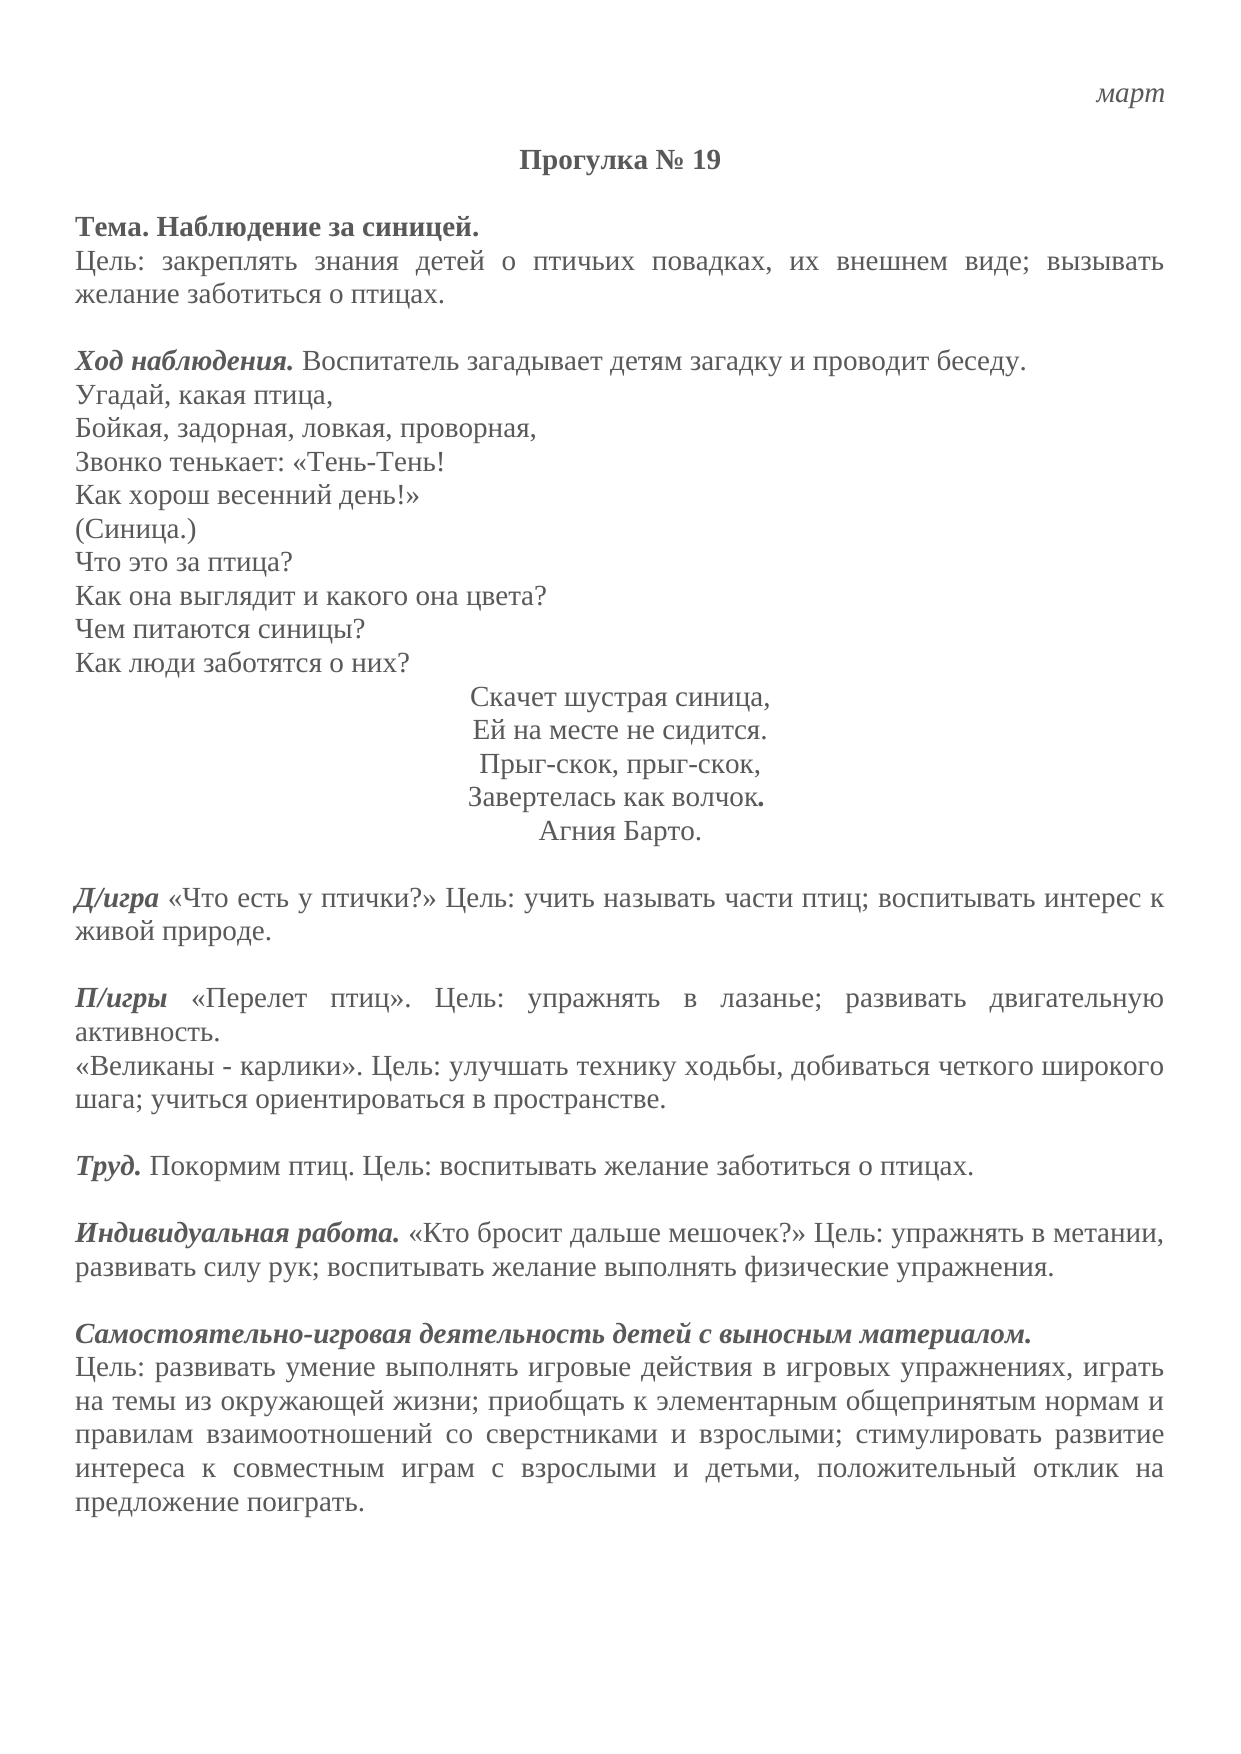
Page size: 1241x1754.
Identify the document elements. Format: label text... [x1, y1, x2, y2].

text Цель: закреплять знания детей о птичьих повадках, их внешнем виде; вызывать желание заботиться о птицах. [75, 243, 1165, 310]
text Звонко тенькает: «Тень-Тень! [75, 444, 1165, 477]
text Прогулка № 19 [75, 142, 1165, 176]
text Агния Барто. [75, 813, 1165, 846]
text Ход наблюдения. Воспитатель загадывает детям загадку и проводит беседу. [75, 343, 1165, 377]
text Чем питаются синицы? [75, 612, 1165, 645]
text Ей на месте не сидится. [75, 712, 1165, 746]
text Что это за птица? [75, 544, 1165, 578]
text Скачет шустрая синица, [75, 679, 1165, 712]
text Труд. Покормим птиц. Цель: воспитывать желание заботиться о птицах. [75, 1148, 1165, 1182]
text (Синица.) [75, 511, 1165, 544]
text Цель: развивать умение выполнять игровые действия в игровых упражнениях, играть на темы из окружающей жизни; приобщать к элементарным общепринятым нормам и правилам взаимоотношений со сверстниками и взрослыми; стимулировать развитие интереса к совместным играм с взрослыми и детьми, положительный отклик на предложение поиграть. [75, 1349, 1165, 1517]
text Индивидуальная работа. «Кто бросит дальше мешочек?» Цель: упражнять в метании, развивать силу рук; воспитывать желание выполнять физические упражнения. [75, 1215, 1165, 1282]
text Самостоятельно-игровая деятельность детей с выносным материалом. [75, 1316, 1165, 1349]
text Бойкая, задорная, ловкая, проворная, [75, 410, 1165, 444]
text Прыг-скок, прыг-скок, [75, 746, 1165, 779]
text Как она выглядит и какого она цвета? [75, 578, 1165, 612]
text Как люди заботятся о них? [75, 645, 1165, 679]
text Как хорош весенний день!» [75, 477, 1165, 511]
text «Великаны - карлики». Цель: улучшать технику ходьбы, добиваться четкого широкого шага; учиться ориентироваться в пространстве. [75, 1048, 1165, 1115]
text Завертелась как волчок. [75, 779, 1165, 813]
text Угадай, какая птица, [75, 377, 1165, 410]
text Д/игра «Что есть у птички?» Цель: учить называть части птиц; воспитывать интерес к живой природе. [75, 880, 1165, 947]
text март [75, 75, 1165, 108]
text П/игры «Перелет птиц». Цель: упражнять в лазанье; развивать двигательную активность. [75, 981, 1165, 1048]
text Тема. Наблюдение за синицей. [75, 209, 1165, 243]
